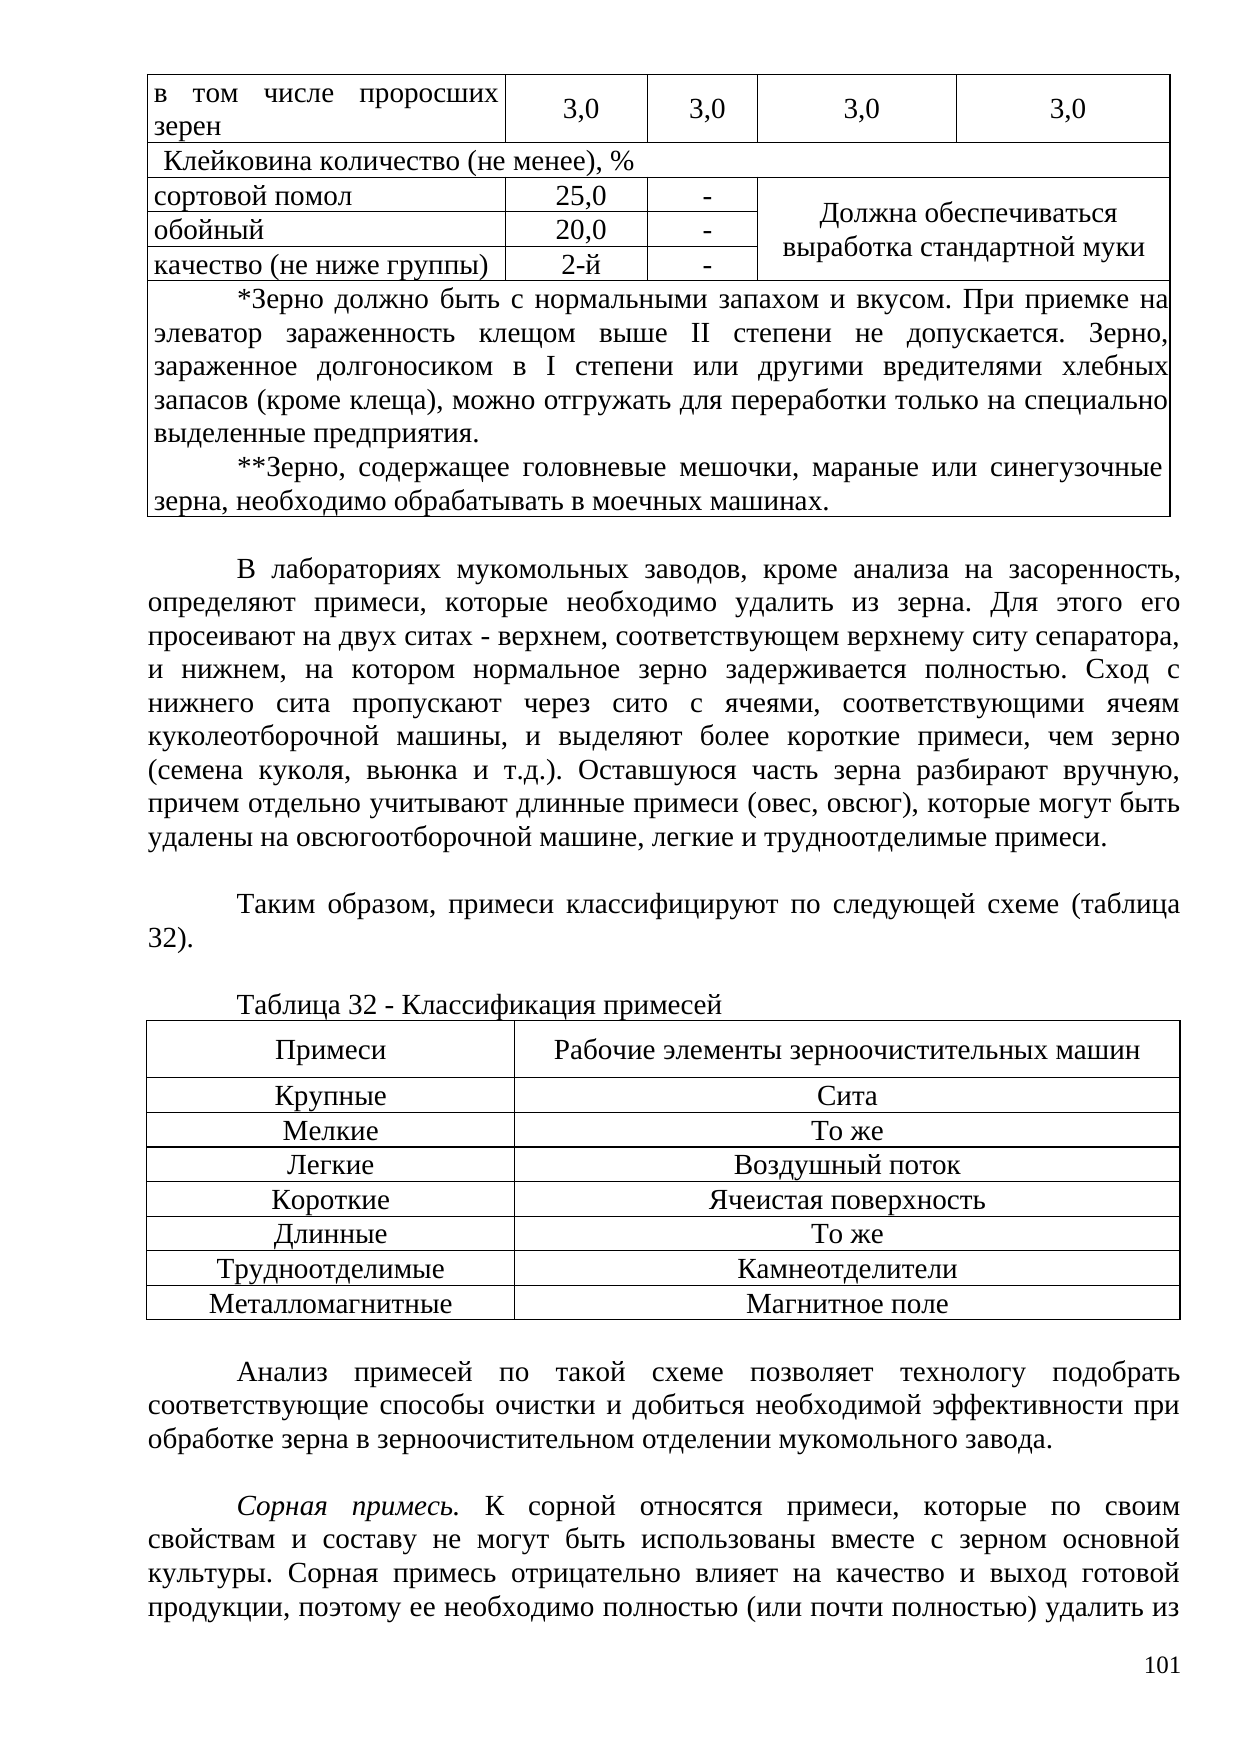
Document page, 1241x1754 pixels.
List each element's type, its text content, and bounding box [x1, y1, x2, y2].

text Таблица 32 - Классификация примесей [148, 987, 1181, 1020]
table_cell Трудноотделимые [147, 1251, 514, 1285]
table_cell 2-й [506, 247, 647, 280]
table_cell Магнитное поле [515, 1286, 1179, 1319]
table_cell Клейковина количество (не менее), % [148, 143, 1169, 177]
table_cell качество (не ниже группы) [148, 247, 505, 280]
table_cell Длинные [147, 1217, 514, 1250]
table_cell 3,0 [648, 75, 757, 142]
text Анализ примесей по такой схеме позволяет технологу подобрать соответствующие способы очистки и добиться необходимой эффективности при обработке зерна в зерноочистительном отделении мукомольного завода. [148, 1354, 1181, 1454]
text В лабораториях мукомольных заводов, кроме анализа на засоренность, определяют примеси, которые необходимо удалить из зерна. Для этого его просеивают на двух ситах - верхнем, соответствующем верхнему ситу сепаратора, и нижнем, на котором нормальное зерно задерживается полностью. Сход с нижнего сита пропускают через сито с ячеями, соответствующими ячеям куколеотборочной машины, и выделяют более короткие примеси, чем зерно (семена куколя, вьюнка и т.д.). Оставшуюся часть зерна разбирают вручную, причем отдельно учитывают длинные примеси (овес, овсюг), которые могут быть удалены на овсюгоотборочной машине, легкие и трудноотделимые примеси. [148, 551, 1181, 853]
table_cell 20,0 [506, 212, 647, 246]
table_cell Воздушный поток [515, 1148, 1179, 1181]
table_cell в том числе проросших зерен [148, 75, 505, 142]
table_cell 25,0 [506, 178, 647, 211]
table_cell То же [515, 1113, 1179, 1146]
table_cell - [648, 212, 757, 246]
table_cell Короткие [147, 1182, 514, 1216]
table_cell Ячеистая поверхность [515, 1182, 1179, 1216]
table_header Примеси [147, 1021, 514, 1077]
table_cell - [648, 178, 757, 211]
table_cell Металломагнитные [147, 1286, 514, 1319]
table_cell 3,0 [957, 75, 1169, 142]
table_cell То же [515, 1217, 1179, 1250]
text Таким образом, примеси классифицируют по следующей схеме (таблица 32). [148, 886, 1181, 953]
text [148, 1488, 1181, 1622]
table_cell Мелкие [147, 1113, 514, 1146]
table_cell обойный [148, 212, 505, 246]
table_cell *Зерно должно быть с нормальными запахом и вкусом. При приемке на элеватор зараженность клещом выше II степени не допускается. Зерно, зараженное долгоносиком в I степени или другими вредителями хлебных запасов (кроме клеща), можно отгружать для переработки только на специально выделенные предприятия. **Зерно, содержащее головневые мешочки, мараные или синегузочные зерна, необходимо обрабатывать в моечных машинах. [148, 281, 1169, 516]
table_cell 3,0 [506, 75, 647, 142]
table_cell сортовой помол [148, 178, 505, 211]
table_cell Камнеотделители [515, 1251, 1179, 1285]
table_cell 3,0 [758, 75, 956, 142]
table_cell - [648, 247, 757, 280]
table_cell Должна обеспечиваться выработка стандартной муки [758, 178, 1169, 280]
table_header Рабочие элементы зерноочистительных машин [515, 1021, 1179, 1077]
table_cell Крупные [147, 1078, 514, 1112]
table_cell Легкие [147, 1148, 514, 1181]
table_cell Сита [515, 1078, 1179, 1112]
